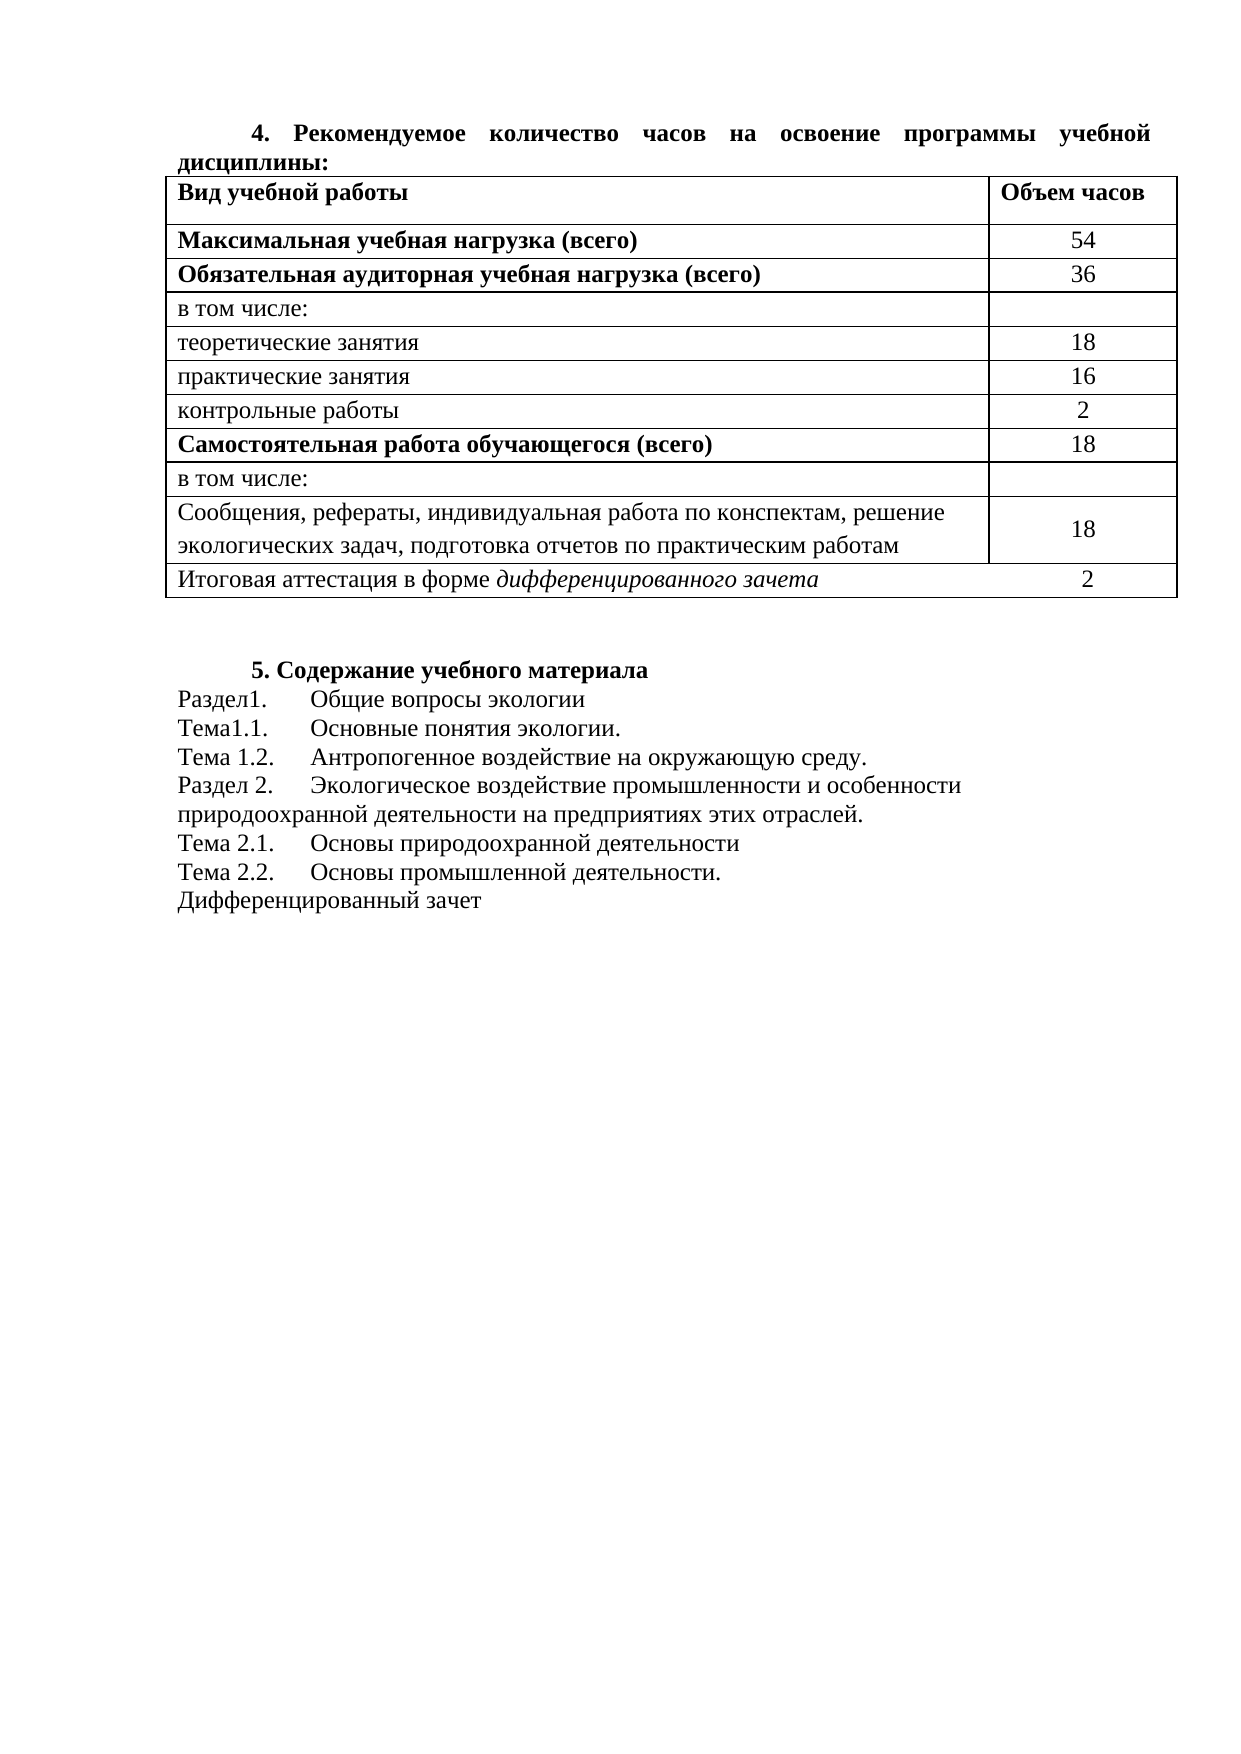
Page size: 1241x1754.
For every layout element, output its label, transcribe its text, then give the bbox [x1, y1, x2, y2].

table_cell 54 [990, 225, 1176, 257]
table_cell 2 [990, 395, 1176, 427]
table_cell 18 [990, 497, 1176, 563]
table_cell 16 [990, 361, 1176, 393]
text 5. Содержание учебного материала [177, 656, 1152, 684]
text Тема 1.2. Антропогенное воздействие на окружающую среду. [177, 742, 1152, 771]
table_cell 18 [990, 429, 1176, 461]
text Тема 2.1. Основы природоохранной деятельности [177, 828, 1152, 857]
table_cell 36 [990, 259, 1176, 291]
text 4. Рекомендуемое количество часов на освоение программы учебной дисциплины: [177, 118, 1152, 176]
text Раздел 2. Экологическое воздействие промышленности и особенности природоохранной деятельности на предприятиях этих отраслей. [177, 771, 1152, 828]
table_cell Обязательная аудиторная учебная нагрузка (всего) [167, 259, 988, 291]
table_cell Сообщения, рефераты, индивидуальная работа по конспектам, решение экологических задач, подготовка отчетов по практическим работам [167, 497, 988, 563]
table_cell теоретические занятия [167, 327, 988, 360]
table_cell контрольные работы [167, 395, 988, 427]
table_cell [990, 463, 1176, 496]
table_cell [990, 293, 1176, 326]
text Тема1.1. Основные понятия экологии. [177, 713, 1152, 742]
table_cell практические занятия [167, 361, 988, 393]
table_cell Самостоятельная работа обучающегося (всего) [167, 429, 988, 461]
text Раздел1. Общие вопросы экологии [177, 684, 1152, 713]
table_cell в том числе: [167, 463, 988, 496]
table_header Вид учебной работы [167, 177, 988, 223]
table_header Объем часов [990, 177, 1176, 223]
text Дифференцированный зачет [177, 886, 1152, 914]
text Тема 2.2. Основы промышленной деятельности. [177, 857, 1152, 886]
table_cell в том числе: [167, 293, 988, 326]
table_cell Итоговая аттестация в форме дифференцированного зачета 2 [167, 564, 1176, 597]
table_cell Максимальная учебная нагрузка (всего) [167, 225, 988, 257]
table_cell 18 [990, 327, 1176, 360]
